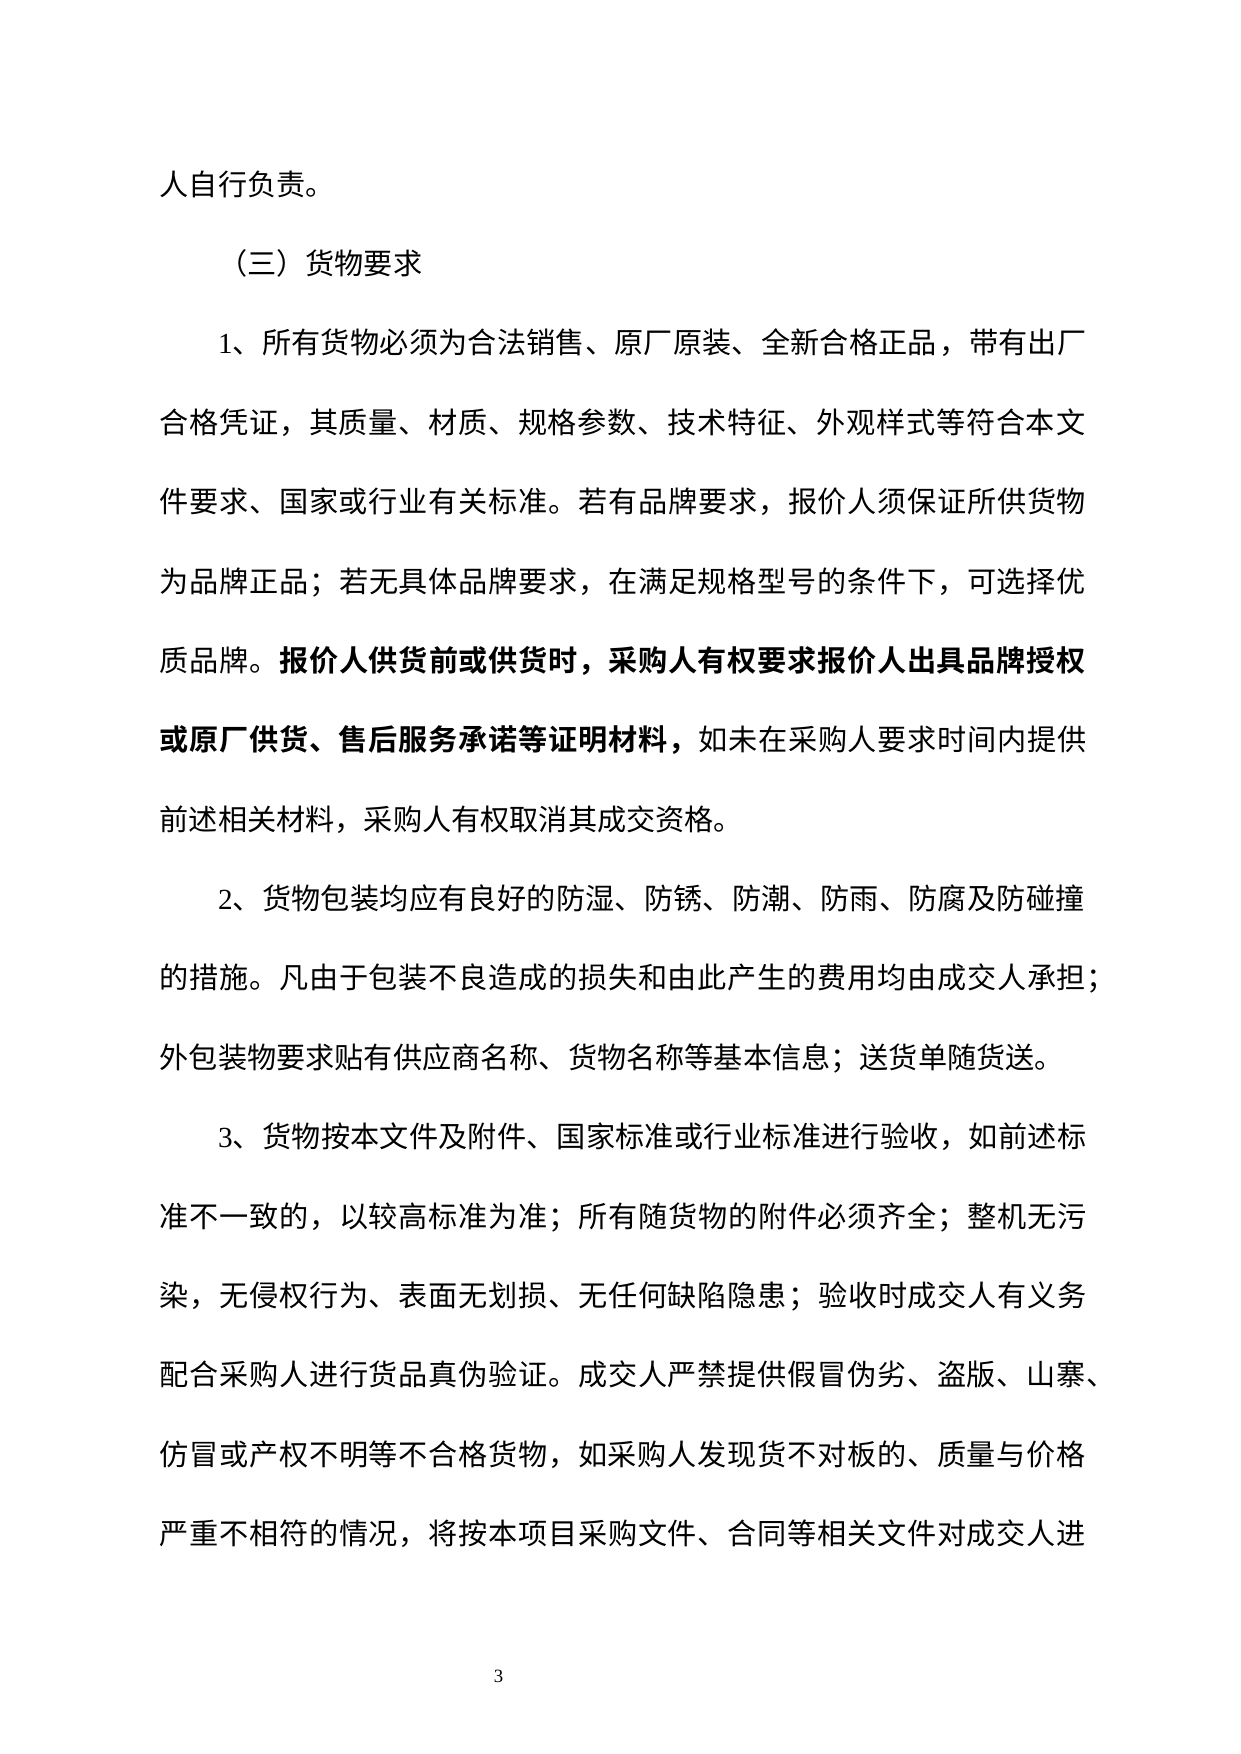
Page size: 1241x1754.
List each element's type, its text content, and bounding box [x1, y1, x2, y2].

list 货物要求 [159, 222, 1087, 301]
list 2、货物包装均应有良好的防湿、防锈、防潮、防雨、防腐及防碰撞的措施。凡由于包装不良造成的损失和由此产生的费用均由成交人承担；外包装物要求贴有供应商名称、货物名称等基本信息；送货单随货送。 [159, 857, 1087, 1095]
list 1、所有货物必须为合法销售、原厂原装、全新合格正品，带有出厂合格凭证，其质量、材质、规格参数、技术特征、外观样式等符合本文件要求、国家或行业有关标准。若有品牌要求，报价人须保证所供货物为品牌正品；若无具体品牌要求，在满足规格型号的条件下，可选择优质品牌。报价人供货前或供货时，采购人有权要求报价人出具品牌授权或原厂供货、售后服务承诺等证明材料，如未在采购人要求时间内提供前述相关材料，采购人有权取消其成交资格。 [159, 301, 1087, 857]
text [159, 143, 1087, 222]
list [159, 1095, 1087, 1571]
